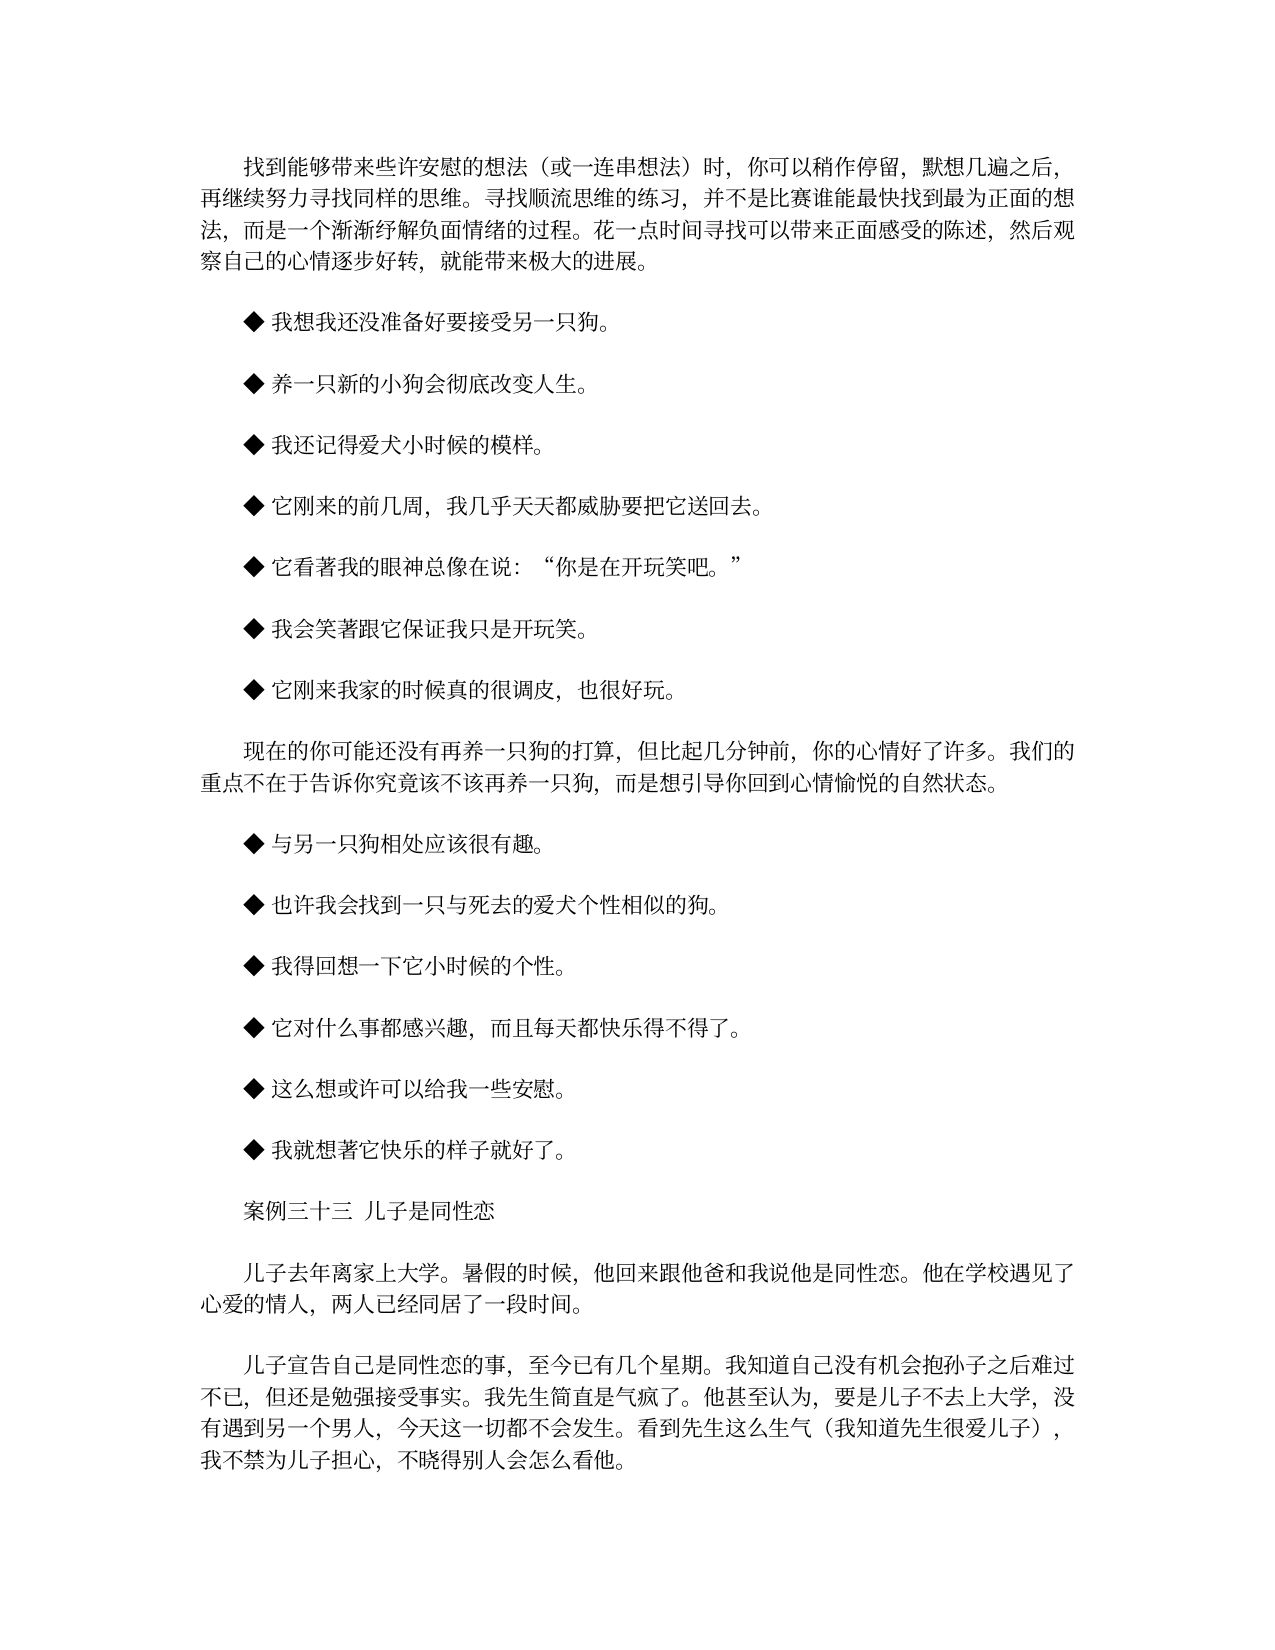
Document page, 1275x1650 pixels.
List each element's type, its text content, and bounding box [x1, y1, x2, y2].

text 儿子宣告自己是同性恋的事，至今已有几个星期。我知道自己没有机会抱孙子之后难过不已，但还是勉强接受事实。我先生简直是气疯了。他甚至认为，要是儿子不去上大学，没有遇到另一个男人，今天这一切都不会发生。看到先生这么生气（我知道先生很爱儿子），我不禁为儿子担心，不晓得别人会怎么看他。 [200, 1348, 1075, 1474]
text ◆ 它对什么事都感兴趣，而且每天都快乐得不得了。 [200, 1011, 1075, 1042]
text ◆ 它刚来我家的时候真的很调皮，也很好玩。 [200, 673, 1075, 704]
text ◆ 也许我会找到一只与死去的爱犬个性相似的狗。 [200, 888, 1075, 920]
text ◆ 与另一只狗相处应该很有趣。 [200, 827, 1075, 858]
text ◆ 养一只新的小狗会彻底改变人生。 [200, 367, 1075, 398]
text 案例三十三 儿子是同性恋 [200, 1194, 1075, 1226]
text ◆ 我就想著它快乐的样子就好了。 [200, 1133, 1075, 1165]
text 儿子去年离家上大学。暑假的时候，他回来跟他爸和我说他是同性恋。他在学校遇见了心爱的情人，两人已经同居了一段时间。 [200, 1256, 1075, 1319]
text 现在的你可能还没有再养一只狗的打算，但比起几分钟前，你的心情好了许多。我们的重点不在于告诉你究竟该不该再养一只狗，而是想引导你回到心情愉悦的自然状态。 [200, 734, 1075, 797]
text 找到能够带来些许安慰的想法（或一连串想法）时，你可以稍作停留，默想几遍之后，再继续努力寻找同样的思维。寻找顺流思维的练习，并不是比赛谁能最快找到最为正面的想法，而是一个渐渐纾解负面情绪的过程。花一点时间寻找可以带来正面感受的陈述，然后观察自己的心情逐步好转，就能带来极大的进展。 [200, 150, 1075, 276]
text ◆ 它刚来的前几周，我几乎天天都威胁要把它送回去。 [200, 489, 1075, 521]
text ◆ 我会笑著跟它保证我只是开玩笑。 [200, 612, 1075, 643]
text ◆ 我得回想一下它小时候的个性。 [200, 949, 1075, 981]
text ◆ 我想我还没准备好要接受另一只狗。 [200, 306, 1075, 337]
text ◆ 它看著我的眼神总像在说：“你是在开玩笑吧。” [200, 551, 1075, 582]
text ◆ 这么想或许可以给我一些安慰。 [200, 1072, 1075, 1103]
text ◆ 我还记得爱犬小时候的模样。 [200, 428, 1075, 459]
